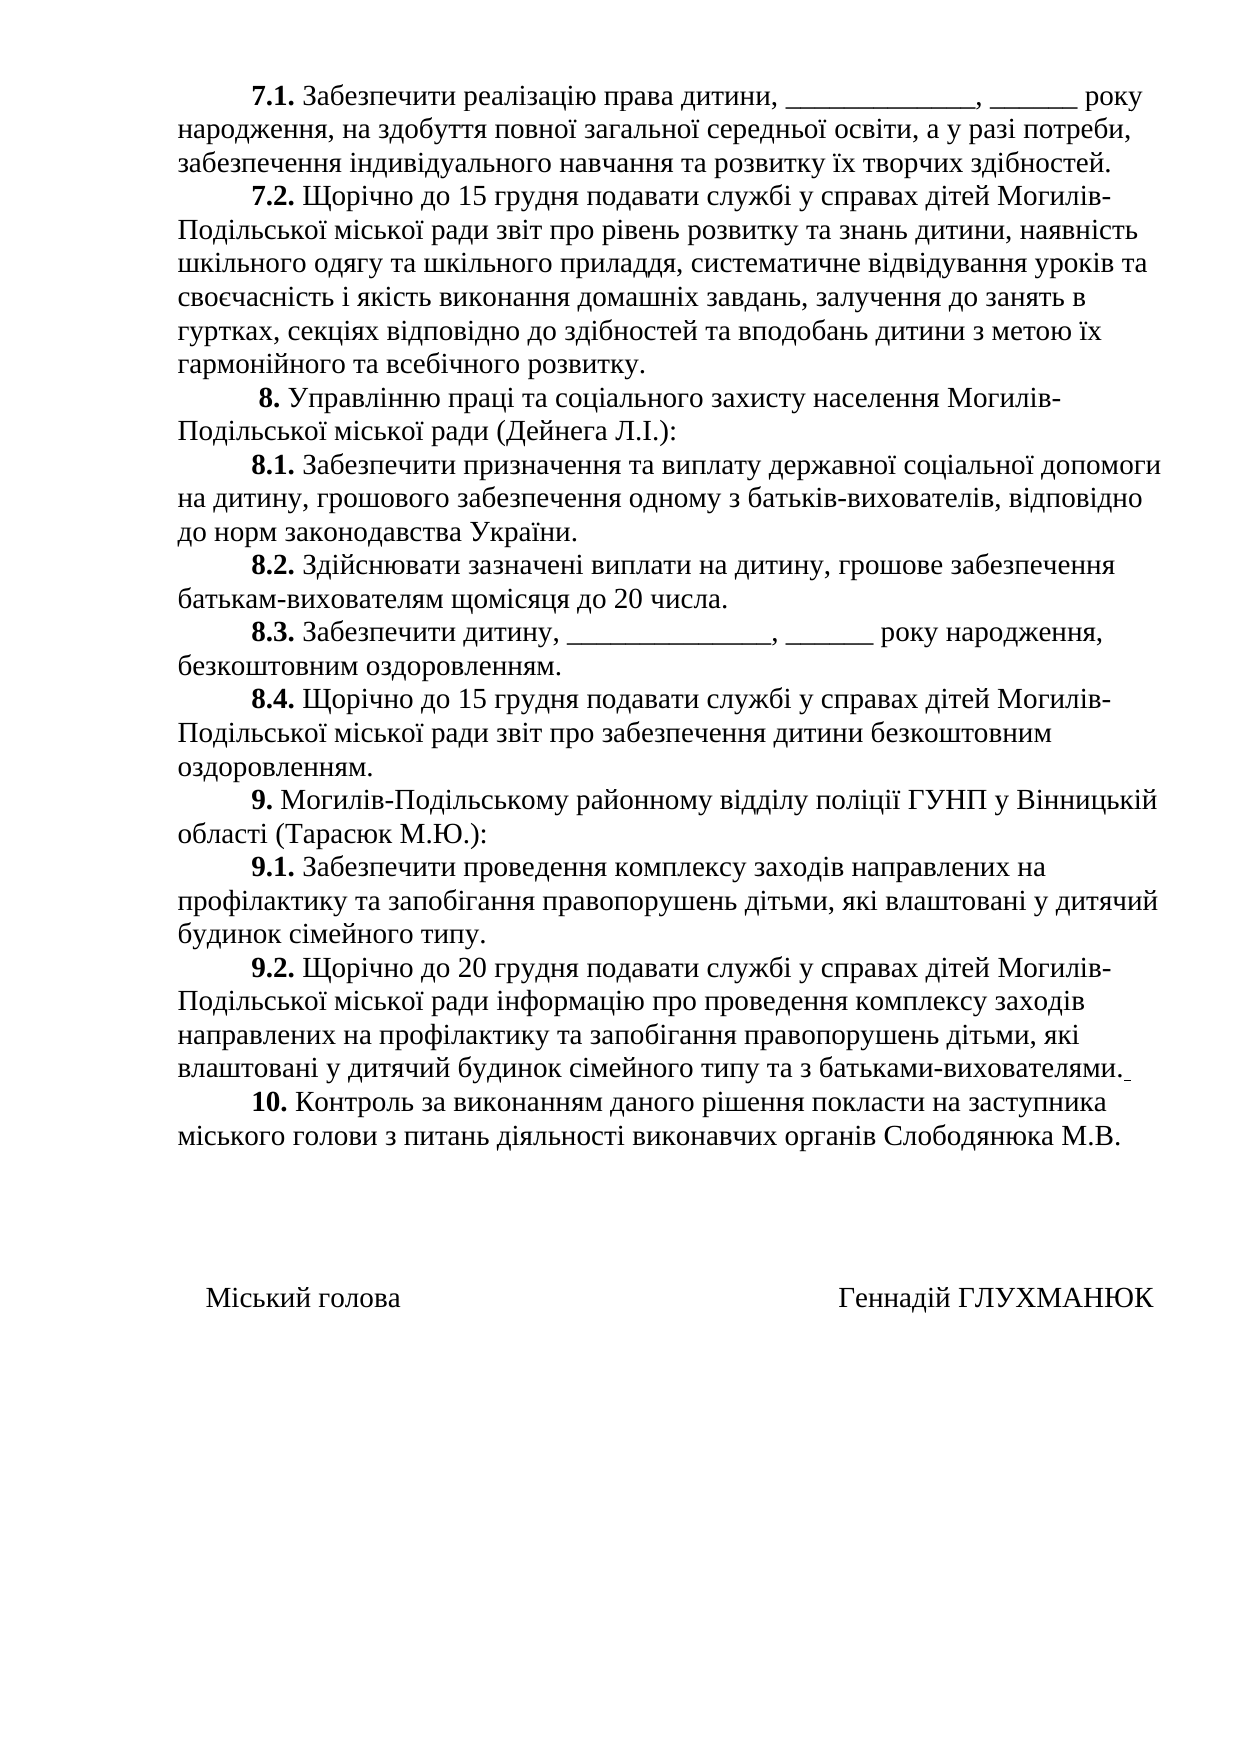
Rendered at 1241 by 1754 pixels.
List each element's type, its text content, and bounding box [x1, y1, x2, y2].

text 8. Управлінню праці та соціального захисту населення Могилів-Подільської міської ради (Дейнега Л.І.): [177, 380, 1167, 447]
text 9. Могилів-Подільському районному відділу поліції ГУНП у Вінницькій області (Тарасюк М.Ю.): [177, 782, 1167, 849]
text 7.2. Щорічно до 15 грудня подавати службі у справах дітей Могилів-Подільської міської ради звіт про рівень розвитку та знань дитини, наявність шкільного одягу та шкільного приладдя, систематичне відвідування уроків та своєчасність і якість виконання домашніх завдань, залучення до занять в гуртках, секціях відповідно до здібностей та вподобань дитини з метою їх гармонійного та всебічного розвитку. [177, 178, 1167, 380]
text 8.3. Забезпечити дитину, ______________, ______ року народження, безкоштовним оздоровленням. [177, 614, 1167, 682]
text 9.1. Забезпечити проведення комплексу заходів направлених на профілактику та запобігання правопорушень дітьми, які влаштовані у дитячий будинок сімейного типу. [177, 849, 1167, 950]
text Міський голова Геннадій ГЛУХМАНЮК [103, 1281, 1167, 1314]
text 8.4. Щорічно до 15 грудня подавати службі у справах дітей Могилів-Подільської міської ради звіт про забезпечення дитини безкоштовним оздоровленням. [177, 682, 1167, 782]
text 8.1. Забезпечити призначення та виплату державної соціальної допомоги на дитину, грошового забезпечення одному з батьків-вихователів, відповідно до норм законодавства України. [177, 447, 1167, 547]
text 9.2. Щорічно до 20 грудня подавати службі у справах дітей Могилів-Подільської міської ради інформацію про проведення комплексу заходів направлених на профілактику та запобігання правопорушень дітьми, які влаштовані у дитячий будинок сімейного типу та з батьками-вихователями. [177, 950, 1167, 1084]
text 7.1. Забезпечити реалізацію права дитини, _____________, ______ року народження, на здобуття повної загальної середньої освіти, а у разі потреби, забезпечення індивідуального навчання та розвитку їх творчих здібностей. [778, 78, 1167, 178]
text 8.2. Здійснювати зазначені виплати на дитину, грошове забезпечення батькам-вихователям щомісяця до 20 числа. [177, 547, 1167, 614]
text 10. Контроль за виконанням даного рішення покласти на заступника міського голови з питань діяльності виконавчих органів Слободянюка М.В. [177, 1084, 1167, 1151]
